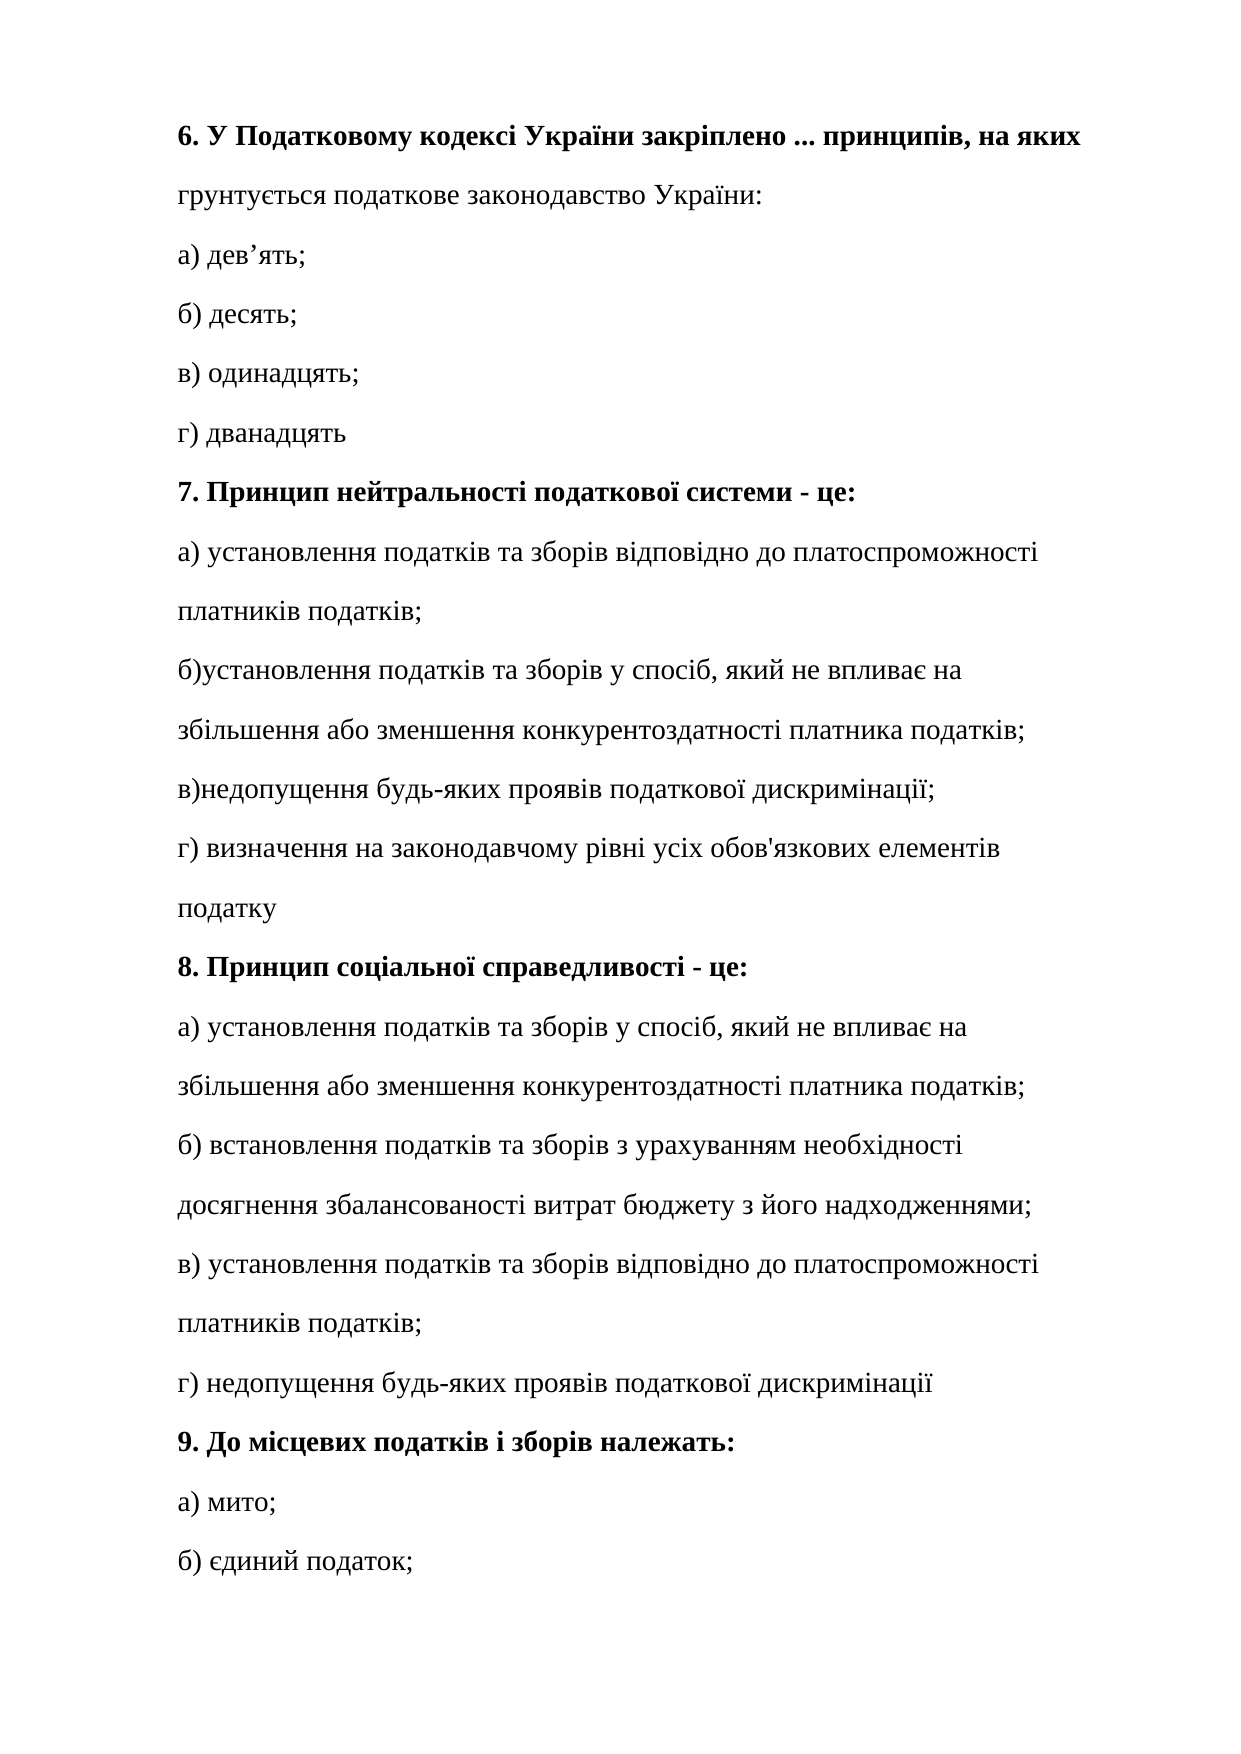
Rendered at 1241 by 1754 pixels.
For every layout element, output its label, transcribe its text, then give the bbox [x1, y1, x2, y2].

text 9. До місцевих податків і зборів належать: [177, 1424, 1152, 1458]
text г) дванадцять [177, 415, 1152, 448]
text грунтується податкове законодавство України: [177, 177, 1152, 211]
text г) недопущення будь-яких проявів податкової дискримінації [177, 1365, 1152, 1398]
text а) установлення податків та зборів у спосіб, який не впливає на [177, 1009, 1152, 1042]
text 8. Принцип соціальної справедливості - це: [177, 949, 1152, 983]
text в) одинадцять; [177, 356, 1152, 389]
text збільшення або зменшення конкурентоздатності платника податків; [177, 1068, 1152, 1102]
text а) дев’ять; [177, 237, 1152, 270]
text досягнення збалансованості витрат бюджету з його надходженнями; [177, 1187, 1152, 1220]
text платників податків; [177, 1306, 1152, 1339]
text в)недопущення будь-яких проявів податкової дискримінації; [177, 771, 1152, 805]
text б) встановлення податків та зборів з урахуванням необхідності [177, 1127, 1152, 1161]
text а) установлення податків та зборів відповідно до платоспроможності [177, 534, 1152, 567]
text б) єдиний податок; [177, 1543, 1152, 1577]
text збільшення або зменшення конкурентоздатності платника податків; [177, 712, 1152, 745]
text г) визначення на законодавчому рівні усіх обов'язкових елементів [177, 831, 1152, 864]
text б) десять; [177, 296, 1152, 330]
text 7. Принцип нейтральності податкової системи - це: [177, 474, 1152, 508]
text б)установлення податків та зборів у спосіб, який не впливає на [177, 652, 1152, 686]
text в) установлення податків та зборів відповідно до платоспроможності [177, 1246, 1152, 1280]
text податку [177, 890, 1152, 923]
text 6. У Податковому кодексі України закріплено ... принципів, на яких [177, 118, 1152, 152]
text а) мито; [177, 1484, 1152, 1517]
text платників податків; [177, 593, 1152, 627]
